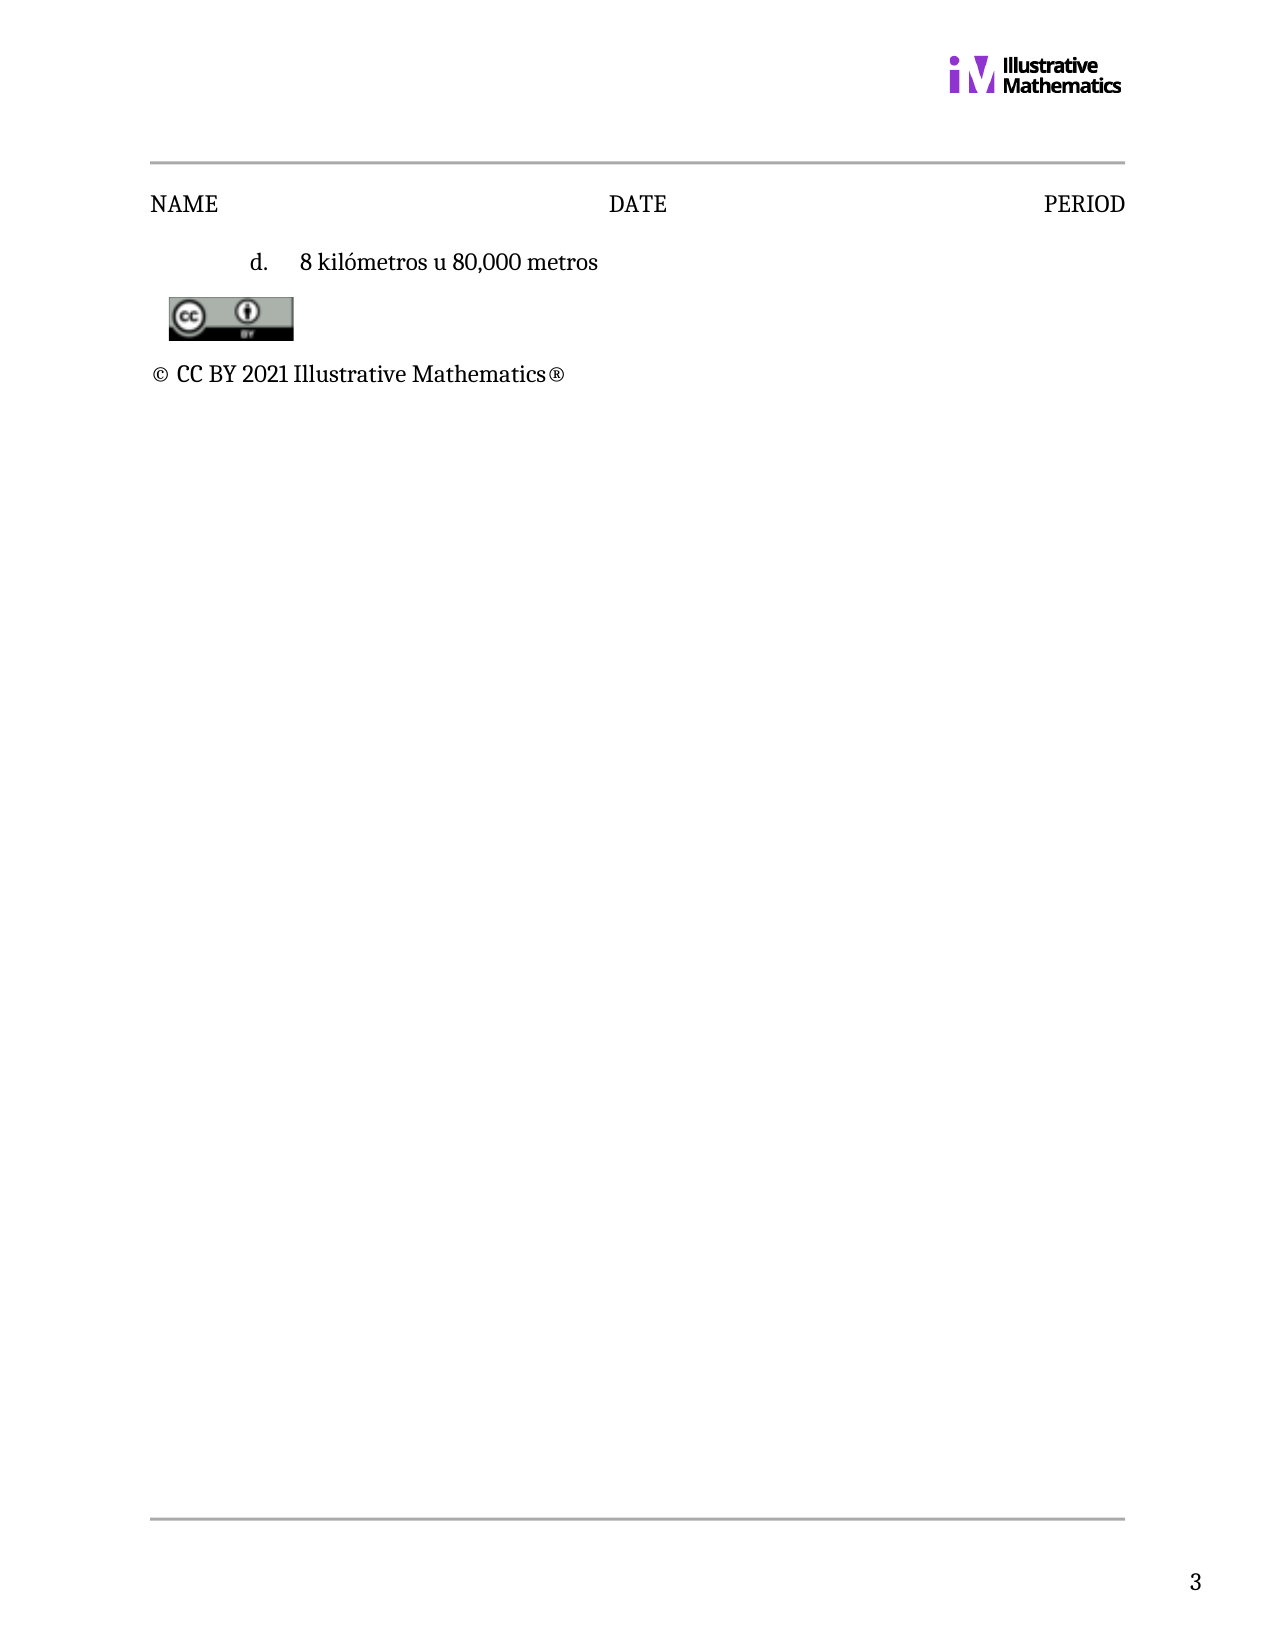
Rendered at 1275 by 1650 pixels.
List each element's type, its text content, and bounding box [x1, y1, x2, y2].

picture [949, 55, 1121, 93]
picture [168, 297, 294, 341]
list 8 kilómetros u 80,000 metros [250, 247, 1125, 276]
text © CC BY 2021 Illustrative Mathematics® [150, 359, 1125, 388]
